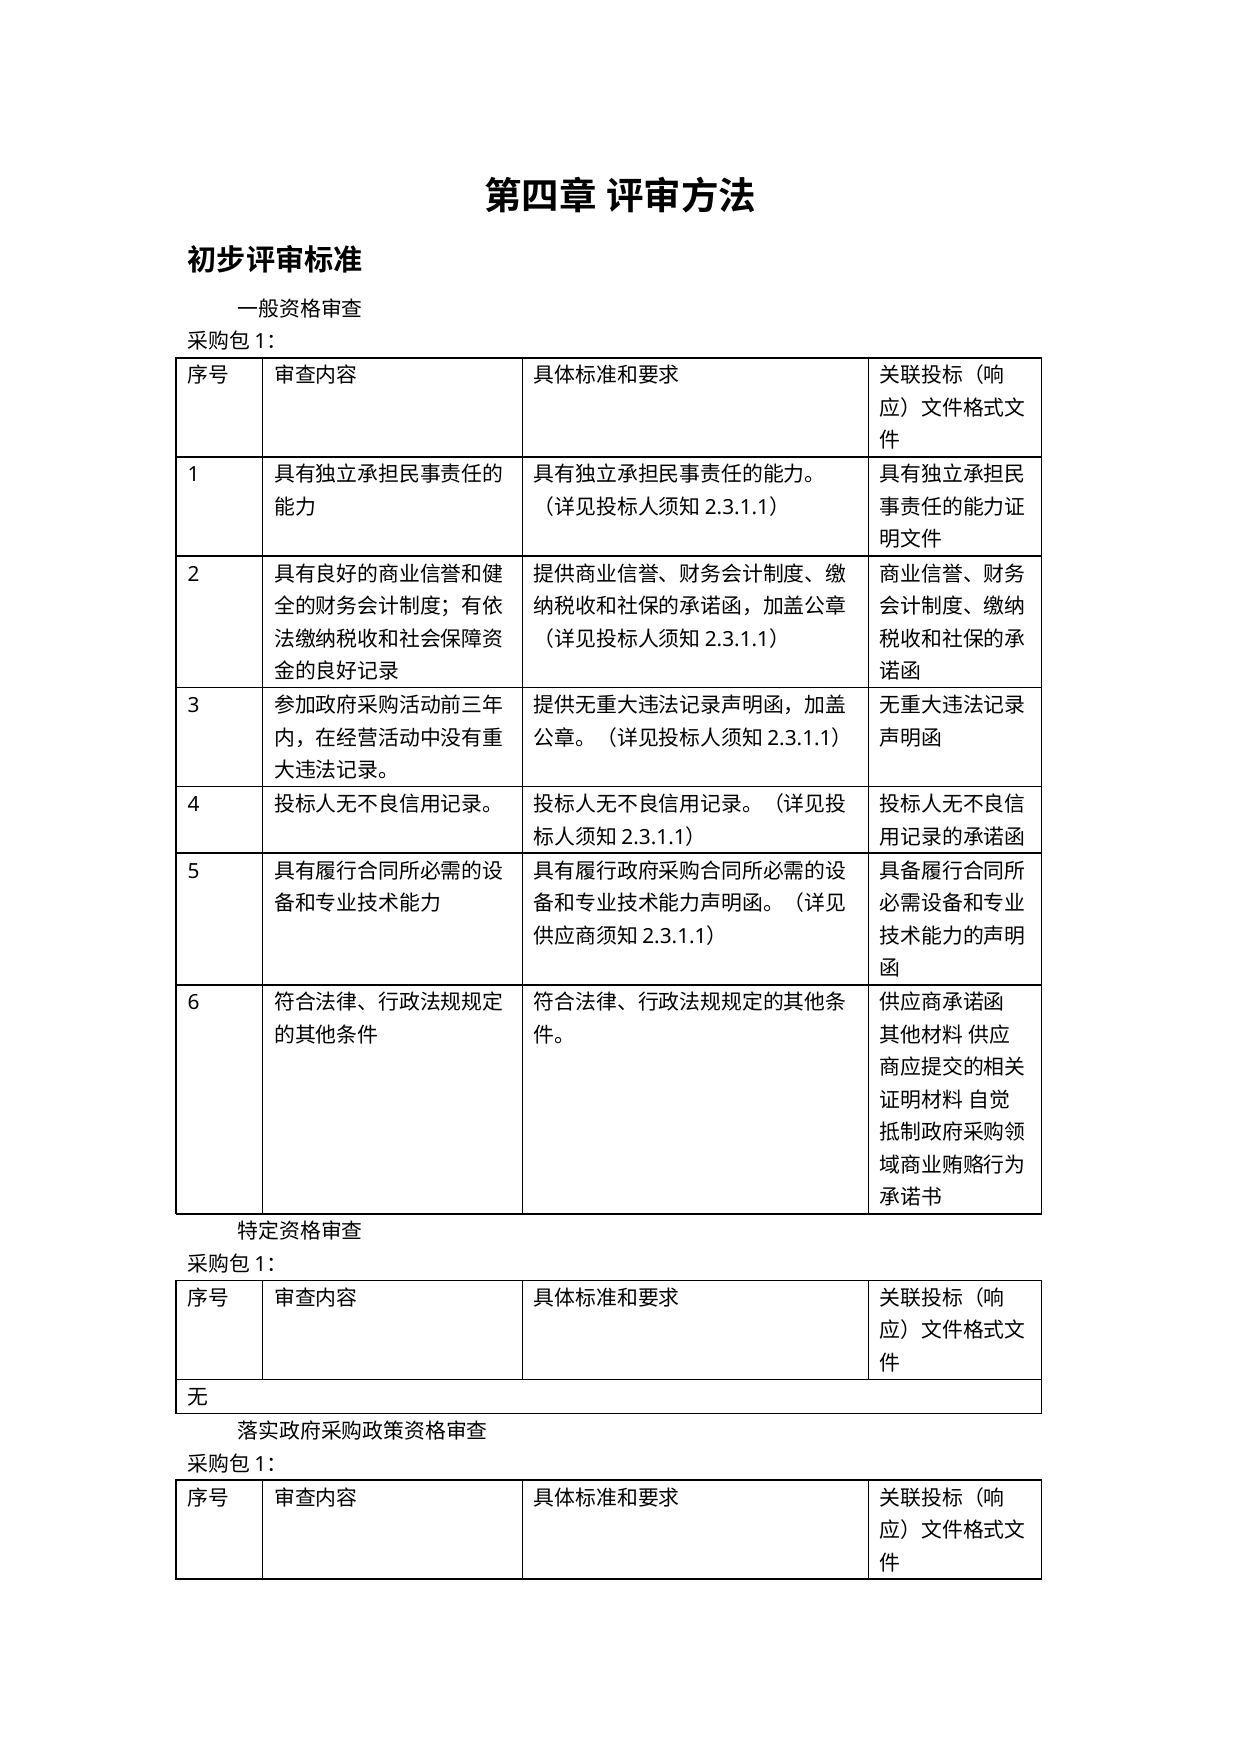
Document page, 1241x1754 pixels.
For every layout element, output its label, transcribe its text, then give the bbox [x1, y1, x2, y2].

table_header 关联投标（响应）文件格式文件 [869, 359, 1041, 456]
table_cell 符合法律、行政法规规定的其他条件 [263, 986, 522, 1213]
table_cell 无 [177, 1380, 1041, 1413]
table_cell 投标人无不良信用记录。（详见投标人须知2.3.1.1） [523, 787, 868, 852]
table_header 具体标准和要求 [523, 1481, 868, 1578]
table_cell 投标人无不良信用记录的承诺函 [869, 787, 1041, 852]
table_cell 4 [177, 787, 262, 852]
table_cell 具有独立承担民事责任的能力。（详见投标人须知2.3.1.1） [523, 458, 868, 555]
table_cell 3 [177, 688, 262, 786]
text 第四章 评审方法 [187, 162, 1053, 227]
text 采购包1： [187, 1247, 1053, 1279]
text 一般资格审查 [187, 292, 1053, 324]
table_cell 1 [177, 458, 262, 555]
table_cell 商业信誉、财务会计制度、缴纳税收和社保的承诺函 [869, 557, 1041, 687]
text 采购包1： [187, 1447, 1053, 1479]
table_header 审查内容 [263, 359, 522, 456]
table_cell 投标人无不良信用记录。 [263, 787, 522, 852]
table_cell 2 [177, 557, 262, 687]
table_header 序号 [177, 1481, 262, 1578]
table_cell 具有良好的商业信誉和健全的财务会计制度；有依法缴纳税收和社会保障资金的良好记录 [263, 557, 522, 687]
table_header 序号 [177, 1281, 262, 1378]
table_cell 无重大违法记录声明函 [869, 688, 1041, 786]
table_cell 具有独立承担民事责任的能力 [263, 458, 522, 555]
table_cell 供应商承诺函 其他材料 供应商应提交的相关证明材料 自觉抵制政府采购领域商业贿赂行为承诺书 [869, 986, 1041, 1213]
table_cell 参加政府采购活动前三年内，在经营活动中没有重大违法记录。 [263, 688, 522, 786]
table_cell 6 [177, 986, 262, 1213]
table_cell 具有履行政府采购合同所必需的设备和专业技术能力声明函。（详见供应商须知2.3.1.1） [523, 854, 868, 984]
table_header 具体标准和要求 [523, 1281, 868, 1378]
table_header 审查内容 [263, 1481, 522, 1578]
table_header 具体标准和要求 [523, 359, 868, 456]
table_cell 提供无重大违法记录声明函，加盖公章。（详见投标人须知2.3.1.1） [523, 688, 868, 786]
table_cell 具有独立承担民事责任的能力证明文件 [869, 458, 1041, 555]
table_cell 具有履行合同所必需的设备和专业技术能力 [263, 854, 522, 984]
table_cell 具备履行合同所必需设备和专业技术能力的声明函 [869, 854, 1041, 984]
table_header 关联投标（响应）文件格式文件 [869, 1481, 1041, 1578]
text 初步评审标准 [187, 227, 1053, 292]
text 特定资格审查 [187, 1214, 1053, 1247]
table_header 关联投标（响应）文件格式文件 [869, 1281, 1041, 1378]
text 落实政府采购政策资格审查 [187, 1414, 1053, 1447]
table_cell 提供商业信誉、财务会计制度、缴纳税收和社保的承诺函，加盖公章（详见投标人须知2.3.1.1） [523, 557, 868, 687]
text 采购包1： [187, 324, 1053, 357]
table_cell 5 [177, 854, 262, 984]
table_cell 符合法律、行政法规规定的其他条件。 [523, 986, 868, 1213]
table_header 审查内容 [263, 1281, 522, 1378]
table_header 序号 [177, 359, 262, 456]
